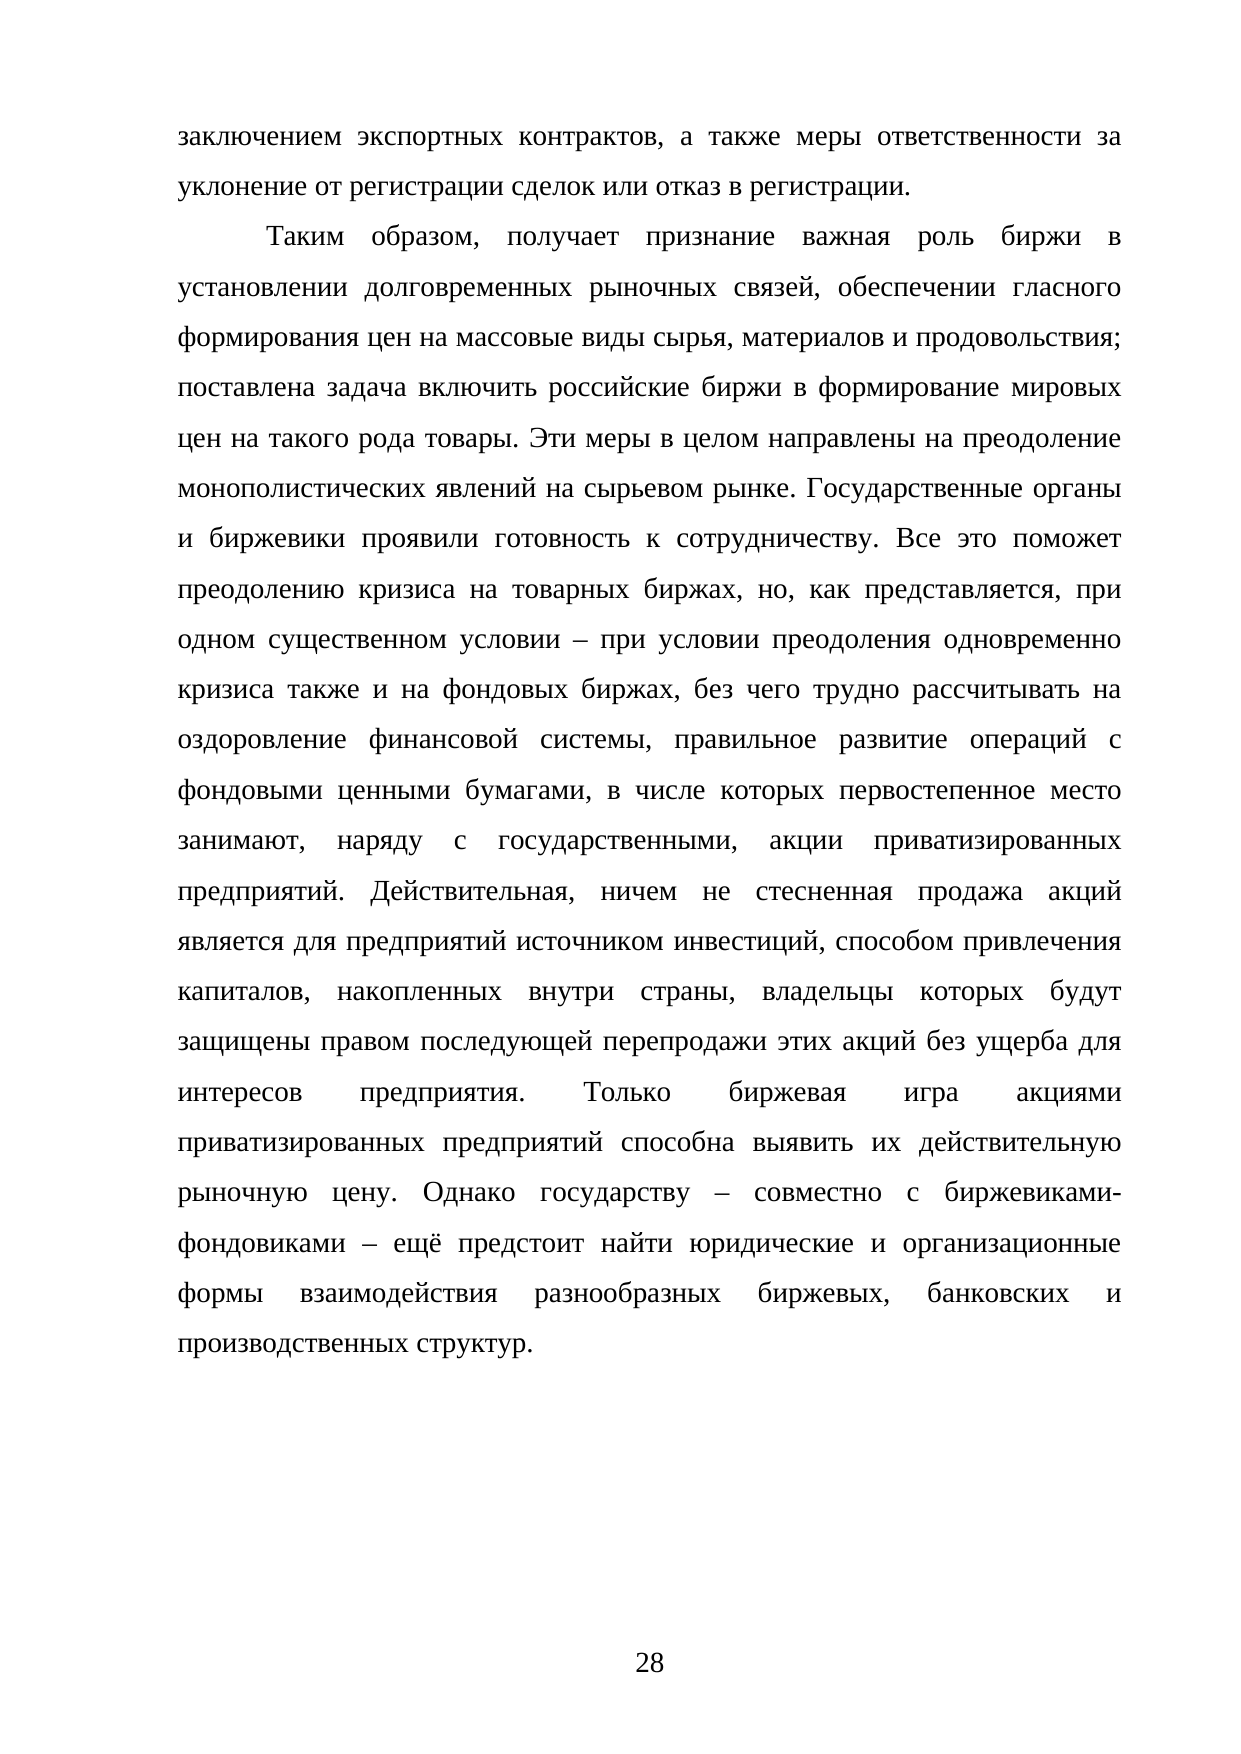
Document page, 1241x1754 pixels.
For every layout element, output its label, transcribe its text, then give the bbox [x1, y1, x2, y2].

text Таким образом, получает признание важная роль биржи в установлении долговременных рыночных связей, обеспечении гласного формирования цен на массовые виды сырья, материалов и продовольствия; поставлена задача включить российские биржи в формирование мировых цен на такого рода товары. Эти меры в целом направлены на преодоление монополистических явлений на сырьевом рынке. Государственные органы и биржевики проявили готовность к сотрудничеству. Все это поможет преодолению кризиса на товарных биржах, но, как представляется, при одном существенном условии – при условии преодоления одновременно кризиса также и на фондовых биржах, без чего трудно рассчитывать на оздоровление финансовой системы, правильное развитие операций с фондовыми ценными бумагами, в числе которых первостепенное место занимают, наряду с государственными, акции приватизированных предприятий. Действительная, ничем не стесненная продажа акций является для предприятий источником инвестиций, способом привлечения капиталов, накопленных внутри страны, владельцы которых будут защищены правом последующей перепродажи этих акций без ущерба для интересов предприятия. Только биржевая игра акциями приватизированных предприятий способна выявить их действительную рыночную цену. Однако государству – совместно с биржевиками-фондовиками – ещё предстоит найти юридические и организационные формы взаимодействия разнообразных биржевых, банковских и производственных структур. [177, 219, 1122, 1359]
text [177, 118, 1122, 202]
